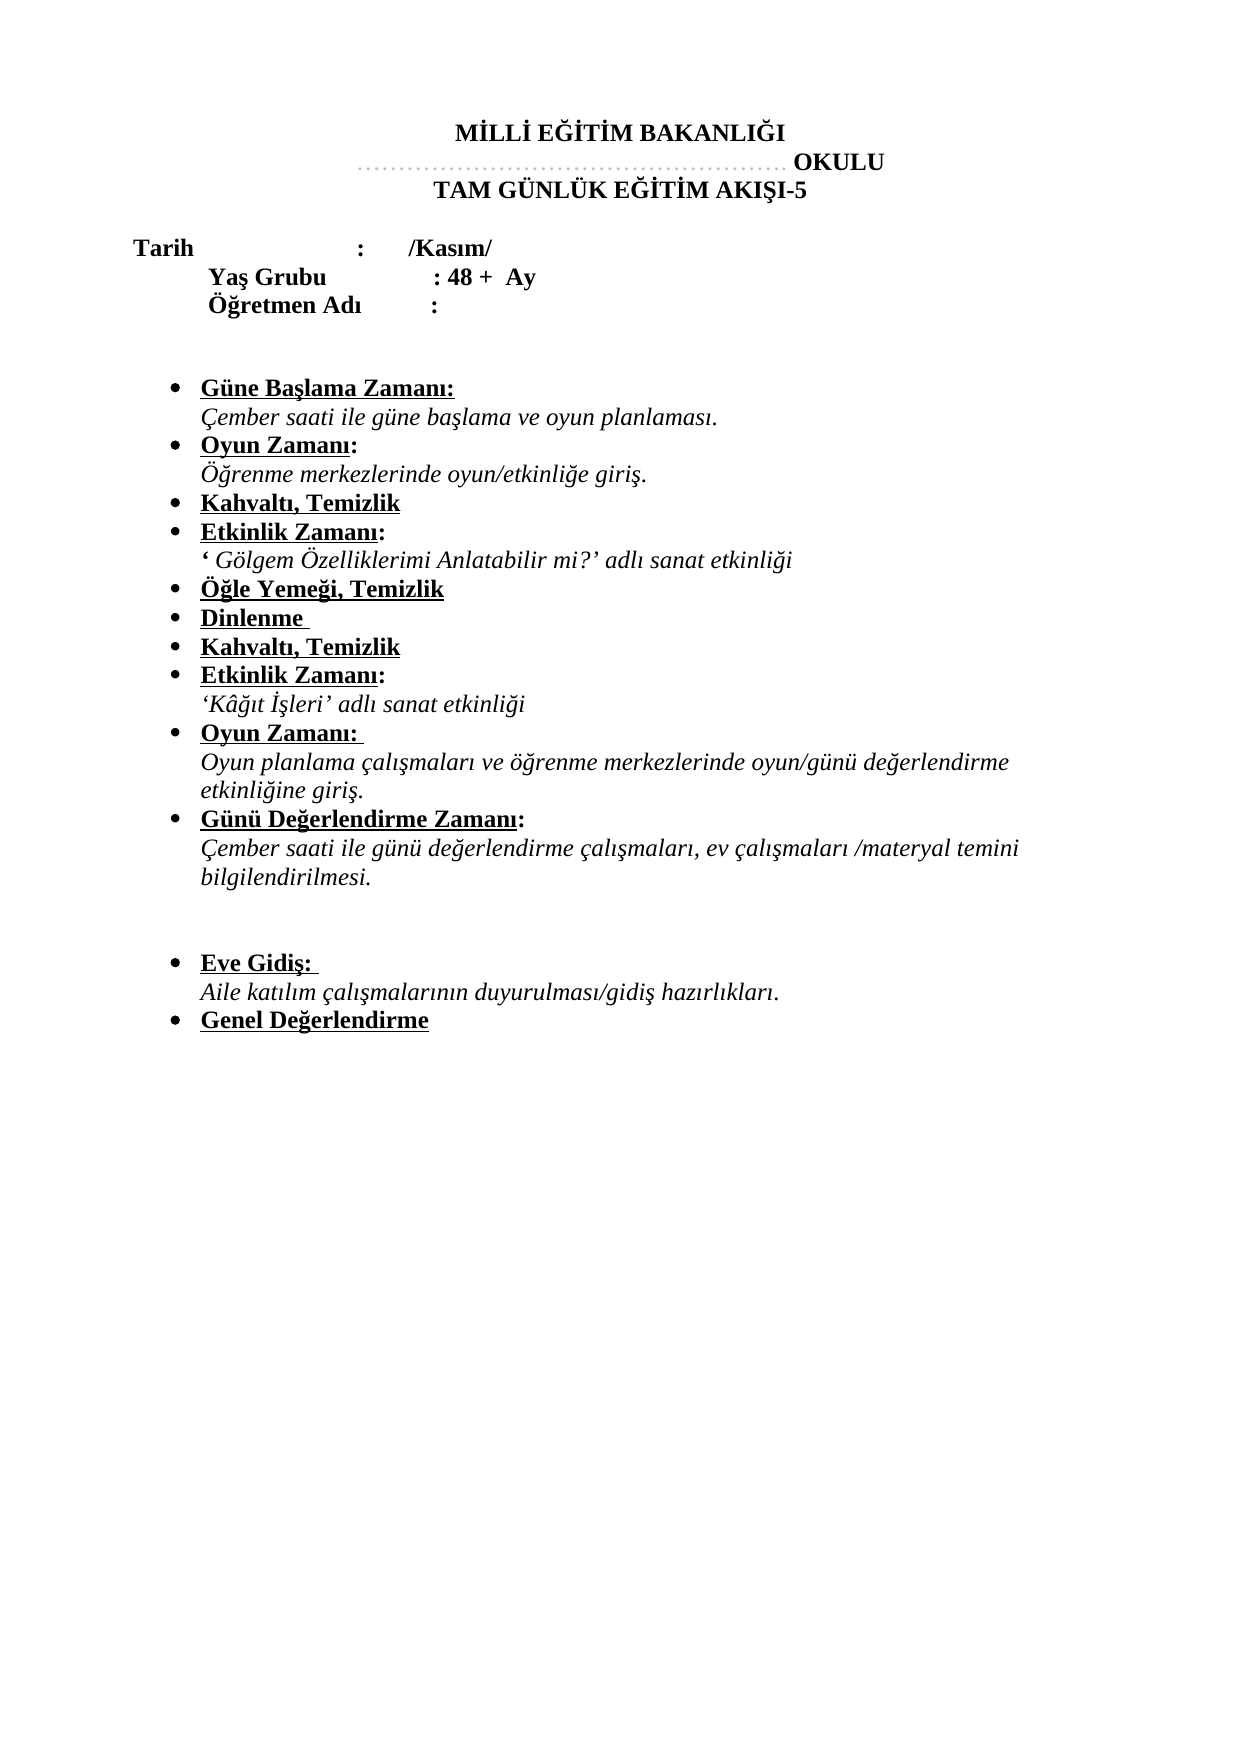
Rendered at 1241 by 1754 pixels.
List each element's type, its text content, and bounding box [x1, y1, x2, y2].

list Çember saati ile güne başlama ve oyun planlaması. [200, 402, 1070, 431]
list Eve Gidiş: [171, 948, 1070, 977]
text Yaş Grubu : 48 + Ay [208, 262, 1092, 291]
list Kahvaltı, Temizlik [171, 488, 1070, 517]
text Öğretmen Adı : [208, 291, 1092, 319]
list Güne Başlama Zamanı: [171, 373, 1070, 402]
text MİLLİ EĞİTİM BAKANLIĞI [148, 118, 1092, 147]
list Oyun Zamanı: [171, 718, 1070, 747]
list Genel Değerlendirme [171, 1006, 1070, 1034]
list Oyun planlama çalışmaları ve öğrenme merkezlerinde oyun/günü değerlendirme etkinliğine giriş. [200, 747, 1070, 804]
list Etkinlik Zamanı: [171, 661, 1070, 689]
list Öğle Yemeği, Temizlik [171, 574, 1070, 603]
text TAM GÜNLÜK EĞİTİM AKIŞI-5 [148, 176, 1092, 204]
list ‘ Gölgem Özelliklerimi Anlatabilir mi?’ adlı sanat etkinliği [200, 546, 1070, 574]
list Kahvaltı, Temizlik [171, 632, 1070, 661]
list ‘Kâğıt İşleri’ adlı sanat etkinliği [200, 689, 1070, 718]
list Dinlenme [171, 603, 1070, 632]
list Çember saati ile günü değerlendirme çalışmaları, ev çalışmaları /materyal temini bilgilendirilmesi. [200, 833, 1070, 891]
list Aile katılım çalışmalarının duyurulması/gidiş hazırlıkları. [200, 977, 1070, 1006]
text ……………………………………………. OKULU [148, 147, 1092, 176]
list Günü Değerlendirme Zamanı: [171, 804, 1070, 833]
list Oyun Zamanı: [171, 431, 1070, 459]
text Tarih : /Kasım/ [133, 233, 1092, 262]
list Etkinlik Zamanı: [171, 517, 1070, 546]
list Öğrenme merkezlerinde oyun/etkinliğe giriş. [200, 459, 1070, 488]
